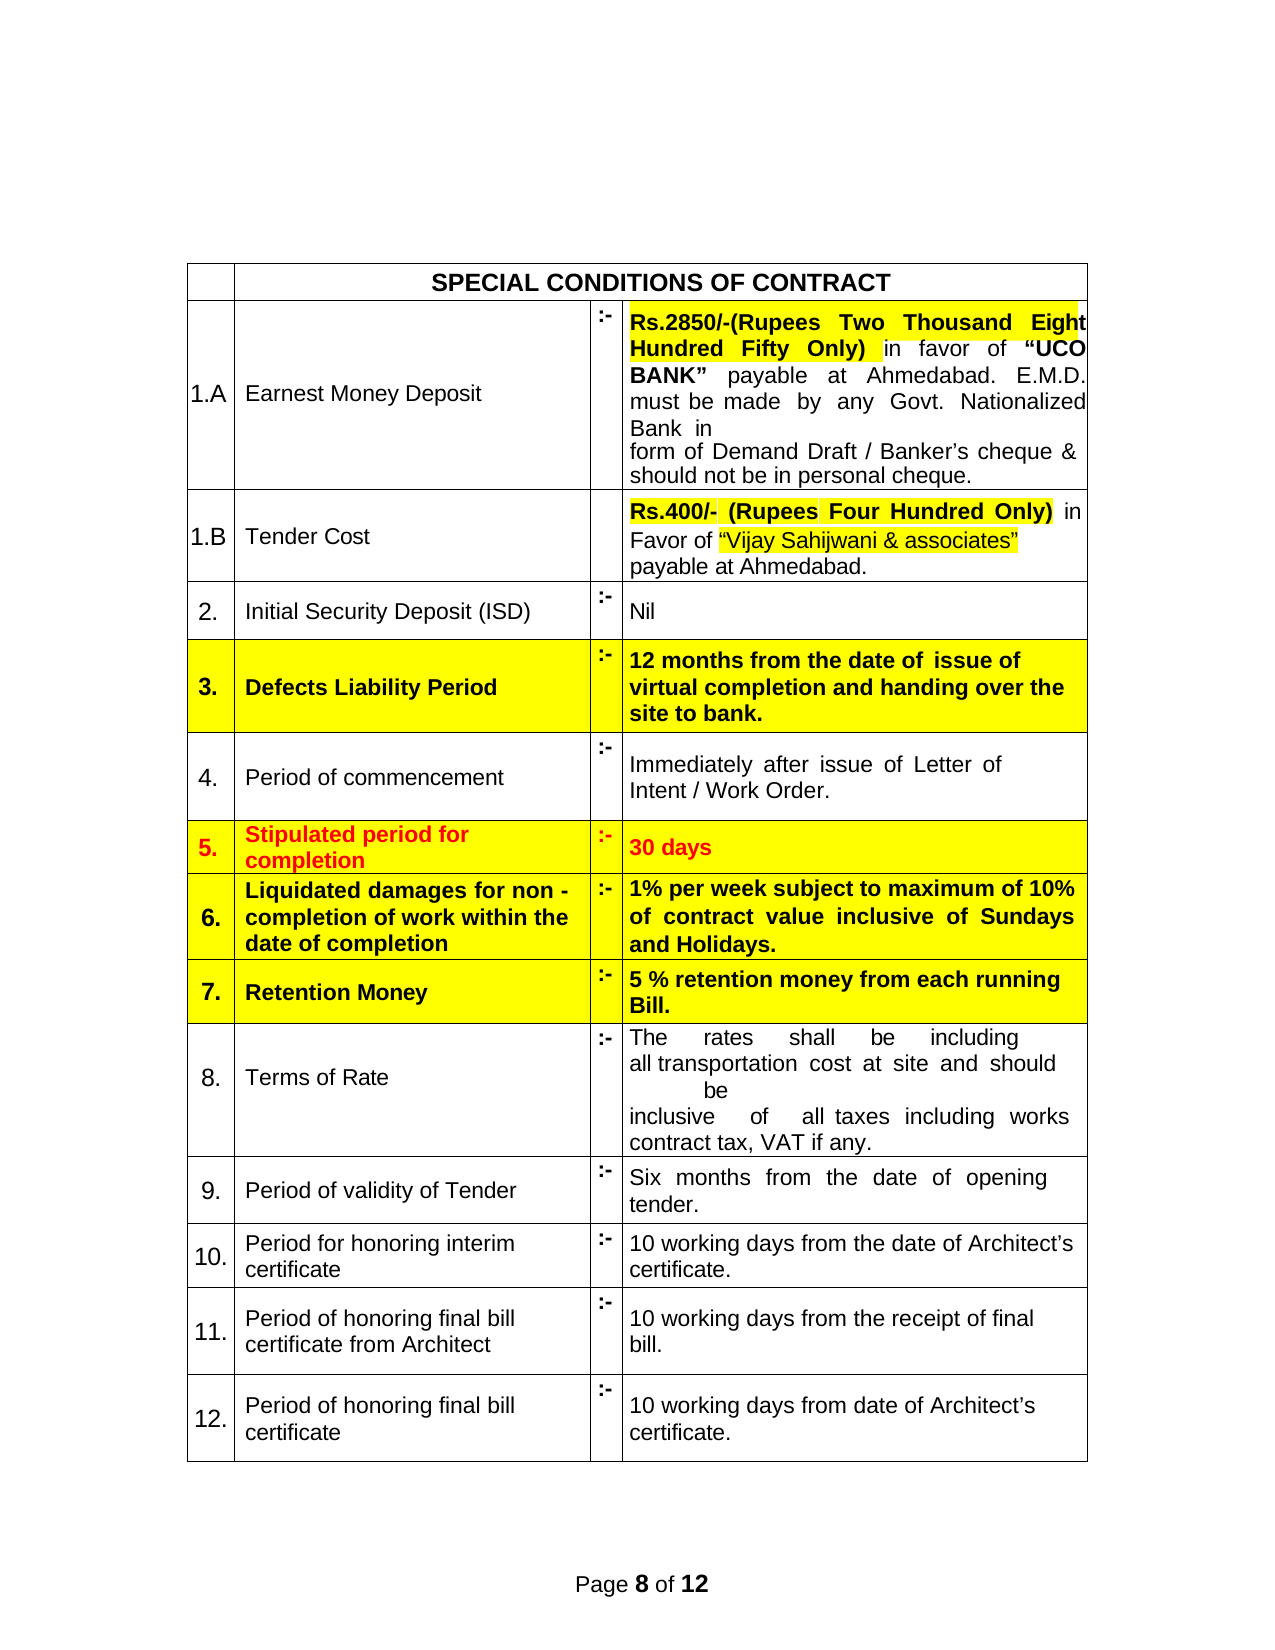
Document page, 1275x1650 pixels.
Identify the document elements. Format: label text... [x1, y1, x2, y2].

table_cell Liquidated damages for non - completion of work within the date of completion [235, 874, 590, 959]
table_cell :- [591, 301, 622, 489]
table_cell Earnest Money Deposit [235, 301, 590, 489]
table_cell :- [591, 960, 622, 1023]
table_cell :- [591, 582, 622, 639]
table_cell :- [591, 733, 622, 819]
table_cell Rs.2850/-(Rupees Two Thousand Eight Hundred Fifty Only) in favor of “UCO BANK” payable at Ahmedabad. E.M.D. must be made by any Govt. Nationalized Bank in form of Demand Draft / Banker’s cheque & should not be in personal cheque. [623, 301, 1087, 489]
table_cell Retention Money [235, 960, 590, 1023]
table_cell 10. [188, 1224, 234, 1287]
table_cell 4. [188, 733, 234, 819]
table_cell 12 months from the date of issue of virtual completion and handing over the site to bank. [623, 640, 1087, 732]
table_cell Nil [623, 582, 1087, 639]
table_cell 1.A [188, 301, 234, 489]
table_cell 8. [188, 1024, 234, 1156]
table_cell :- [591, 1024, 622, 1156]
table_cell 10 working days from date of Architect’s certificate. [623, 1375, 1087, 1461]
table_cell Period of commencement [235, 733, 590, 819]
table_cell 1.B [188, 490, 234, 581]
table_cell Immediately after issue of Letter of Intent / Work Order. [623, 733, 1087, 819]
table_cell :- [591, 1157, 622, 1223]
table_header [188, 264, 234, 300]
table_cell [591, 490, 622, 581]
table_cell Period of validity of Tender [235, 1157, 590, 1223]
table_cell Six months from the date of opening tender. [623, 1157, 1087, 1223]
table_cell 12. [188, 1375, 234, 1461]
table_cell 5. [188, 821, 234, 873]
table_cell :- [591, 1224, 622, 1287]
table_cell Tender Cost [235, 490, 590, 581]
table_cell 5 % retention money from each running Bill. [623, 960, 1087, 1023]
table_cell :- [591, 874, 622, 959]
table_cell Initial Security Deposit (ISD) [235, 582, 590, 639]
table_cell Period of honoring final bill certificate from Architect [235, 1288, 590, 1374]
table_cell 10 working days from the date of Architect’s certificate. [623, 1224, 1087, 1287]
table_cell 6. [188, 874, 234, 959]
table_cell Period for honoring interim certificate [235, 1224, 590, 1287]
table_cell :- [591, 821, 622, 873]
table_cell 30 days [623, 821, 1087, 873]
table_cell 1% per week subject to maximum of 10% of contract value inclusive of Sundays and Holidays. [623, 874, 1087, 959]
table_cell Rs.400/- (Rupees Four Hundred Only) in Favor of “Vijay Sahijwani & associates” payable at Ahmedabad. [623, 490, 1087, 581]
table_cell Defects Liability Period [235, 640, 590, 732]
table_header SPECIAL CONDITIONS OF CONTRACT [235, 264, 1087, 300]
table_cell :- [591, 1288, 622, 1374]
table_cell 3. [188, 640, 234, 732]
table_cell :- [591, 1375, 622, 1461]
table_cell Terms of Rate [235, 1024, 590, 1156]
table_cell 2. [188, 582, 234, 639]
table_cell Stipulated period for completion [235, 821, 590, 873]
table_cell 9. [188, 1157, 234, 1223]
table_cell 11. [188, 1288, 234, 1374]
table_cell The rates shall be including all transportation cost at site and should be inclusive of all taxes including works contract tax, VAT if any. [623, 1024, 1087, 1156]
table_cell 10 working days from the receipt of final bill. [623, 1288, 1087, 1374]
table_cell Period of honoring final bill certificate [235, 1375, 590, 1461]
table_cell 7. [188, 960, 234, 1023]
table_cell :- [591, 640, 622, 732]
